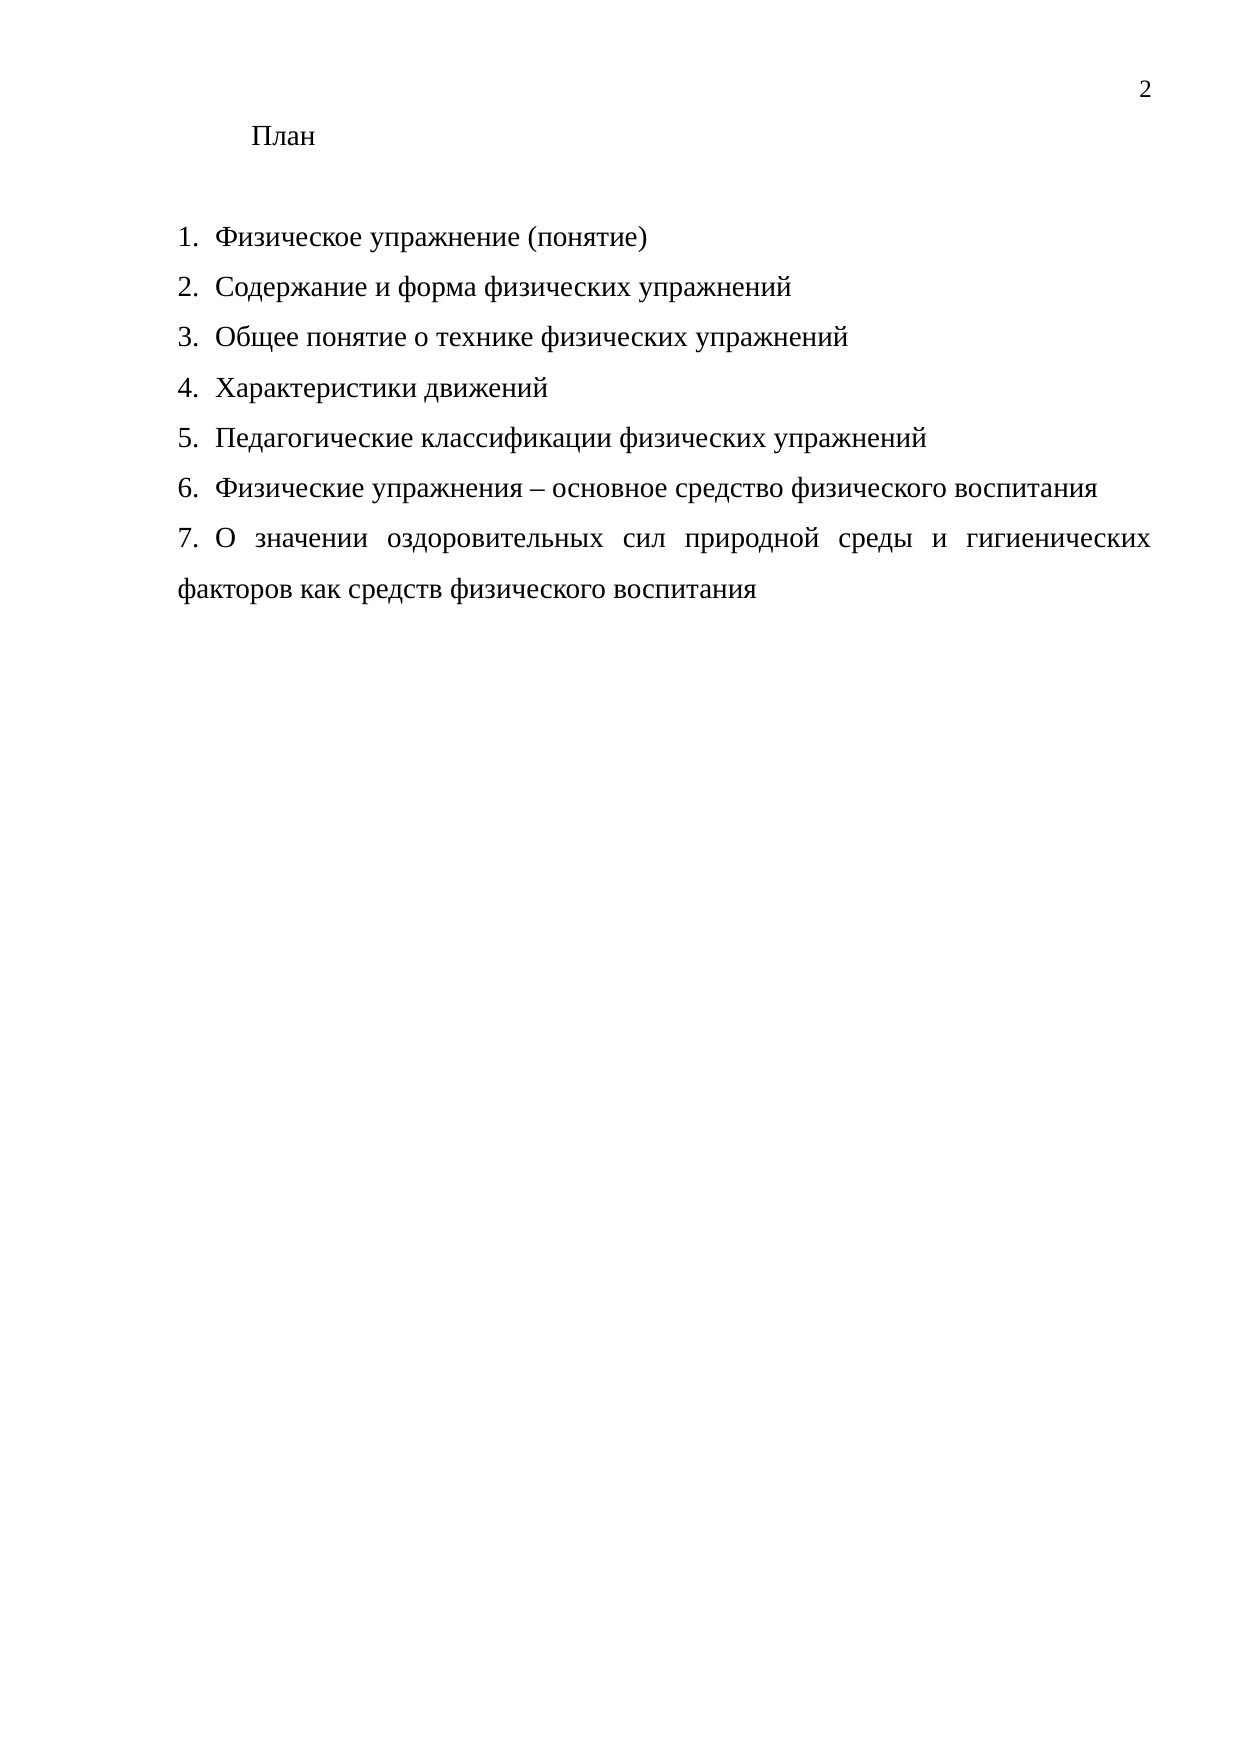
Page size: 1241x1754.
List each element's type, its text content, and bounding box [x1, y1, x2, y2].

list Содержание и форма физических упражнений [177, 269, 1152, 303]
list Физические упражнения – основное средство физического воспитания [177, 470, 1152, 504]
list Общее понятие о технике физических упражнений [177, 319, 1152, 353]
list Характеристики движений [177, 370, 1152, 403]
list Педагогические классификации физических упражнений [177, 420, 1152, 453]
text План [177, 118, 1152, 152]
list О значении оздоровительных сил природной среды и гигиенических факторов как средств физического воспитания [177, 521, 1152, 604]
list Физическое упражнение (понятие) [177, 219, 1152, 252]
